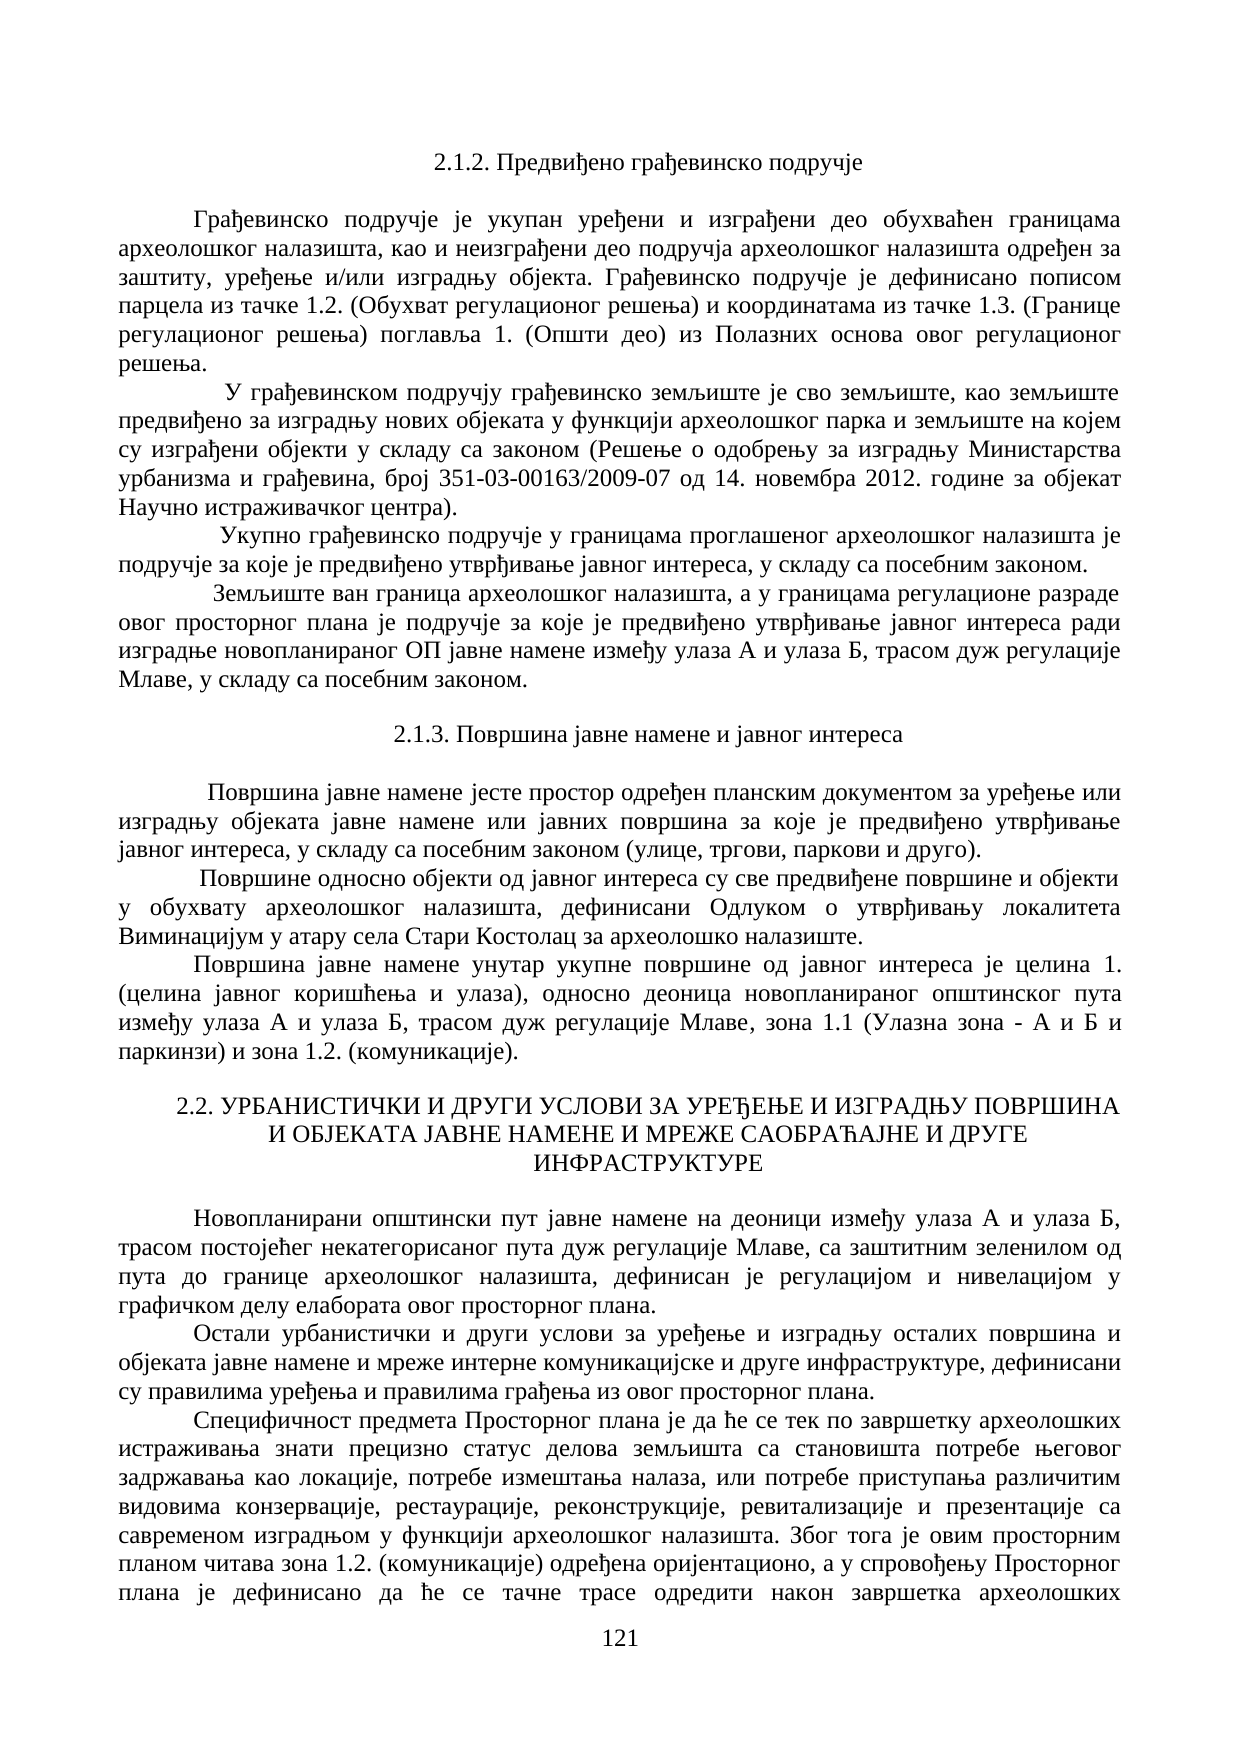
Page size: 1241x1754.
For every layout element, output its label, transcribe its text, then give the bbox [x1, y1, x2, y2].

text Укупно грађевинско подручје у границама проглашеног археолошког налазишта је подручје за које је предвиђено утврђивање јавног интереса, у складу са посебним законом. [118, 521, 1122, 578]
text Новопланирани општински пут јавне намене на деоници између улаза А и улаза Б, трасом постојећег некатегорисаног пута дуж регулације Млаве, са заштитним зеленилом од пута до границе археолошког налазишта, дефинисан је регулацијом и нивелацијом у графичком делу елабората овог просторног плана. [118, 1203, 1122, 1318]
text 2.2. УРБАНИСТИЧКИ И ДРУГИ УСЛОВИ ЗА УРЕЂЕЊЕ И ИЗГРАДЊУ ПОВРШИНА И ОБЈЕКАТА ЈАВНЕ НАМЕНЕ И МРЕЖЕ САОБРАЋАЈНЕ И ДРУГЕ ИНФРАСТРУКТУРЕ [174, 1091, 1122, 1177]
text 2.1.2. Предвиђено грађевинско подручје [174, 147, 1122, 176]
text 2.1.3. Површина јавне намене и јавног интереса [174, 719, 1122, 748]
text Површина јавне намене унутар укупне површине од јавног интереса је целина 1. (целина јавног коришћења и улаза), односно деоница новопланираног општинског пута између улаза А и улаза Б, трасом дуж регулације Млаве, зона 1.1 (Улазна зона - А и Б и паркинзи) и зона 1.2. (комуникације). [118, 949, 1122, 1064]
text Површина јавне намене јесте простор одређен планским документом за уређење или изградњу објеката јавне намене или јавних површина за које је предвиђено утврђивање јавног интереса, у складу са посебним законом (улице, тргови, паркови и друго). [118, 777, 1122, 863]
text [118, 1405, 1122, 1606]
text Остали урбанистички и други услови за уређење и изградњу осталих површина и објеката јавне намене и мреже интерне комуникацијске и друге инфраструктуре, дефинисани су правилима уређења и правилима грађења из овог просторног плана. [118, 1318, 1122, 1405]
text Земљиште ван граница археолошког налазишта, а у границама регулационе разраде овог просторног плана је подручје за које је предвиђено утврђивање јавног интереса ради изградње новопланираног ОП јавне намене између улаза А и улаза Б, трасом дуж регулације Млаве, у складу са посебним законом. [118, 578, 1122, 693]
text Површине односно објекти од јавног интереса су све предвиђене површине и објекти у обухвату археолошког налазишта, дефинисани Одлуком о утврђивању локалитета Виминацијум у атару села Стари Костолац за археолошко налазиште. [118, 863, 1122, 949]
text У грађевинском подручју грађевинско земљиште је сво земљиште, као земљиште предвиђено за изградњу нових објеката у функцији археолошког парка и земљиште на којем су изграђени објекти у складу са законом (Решење о одобрењу за изградњу Министарства урбанизма и грађевина, број 351-03-00163/2009-07 од 14. новембра 2012. године за објекат Научно истраживачког центра). [118, 377, 1122, 521]
text Грађевинско подручје је укупан уређени и изграђени део обухваћен границама археолошког налазишта, као и неизграђени део подручја археолошког налазишта одређен за заштиту, уређење и/или изградњу објекта. Грађевинско подручје је дефинисано пописом парцела из тачке 1.2. (Обухват регулационог решења) и координатама из тачке 1.3. (Границе регулационог решења) поглавља 1. (Општи део) из Полазних основа овог регулационог решења. [118, 204, 1122, 377]
